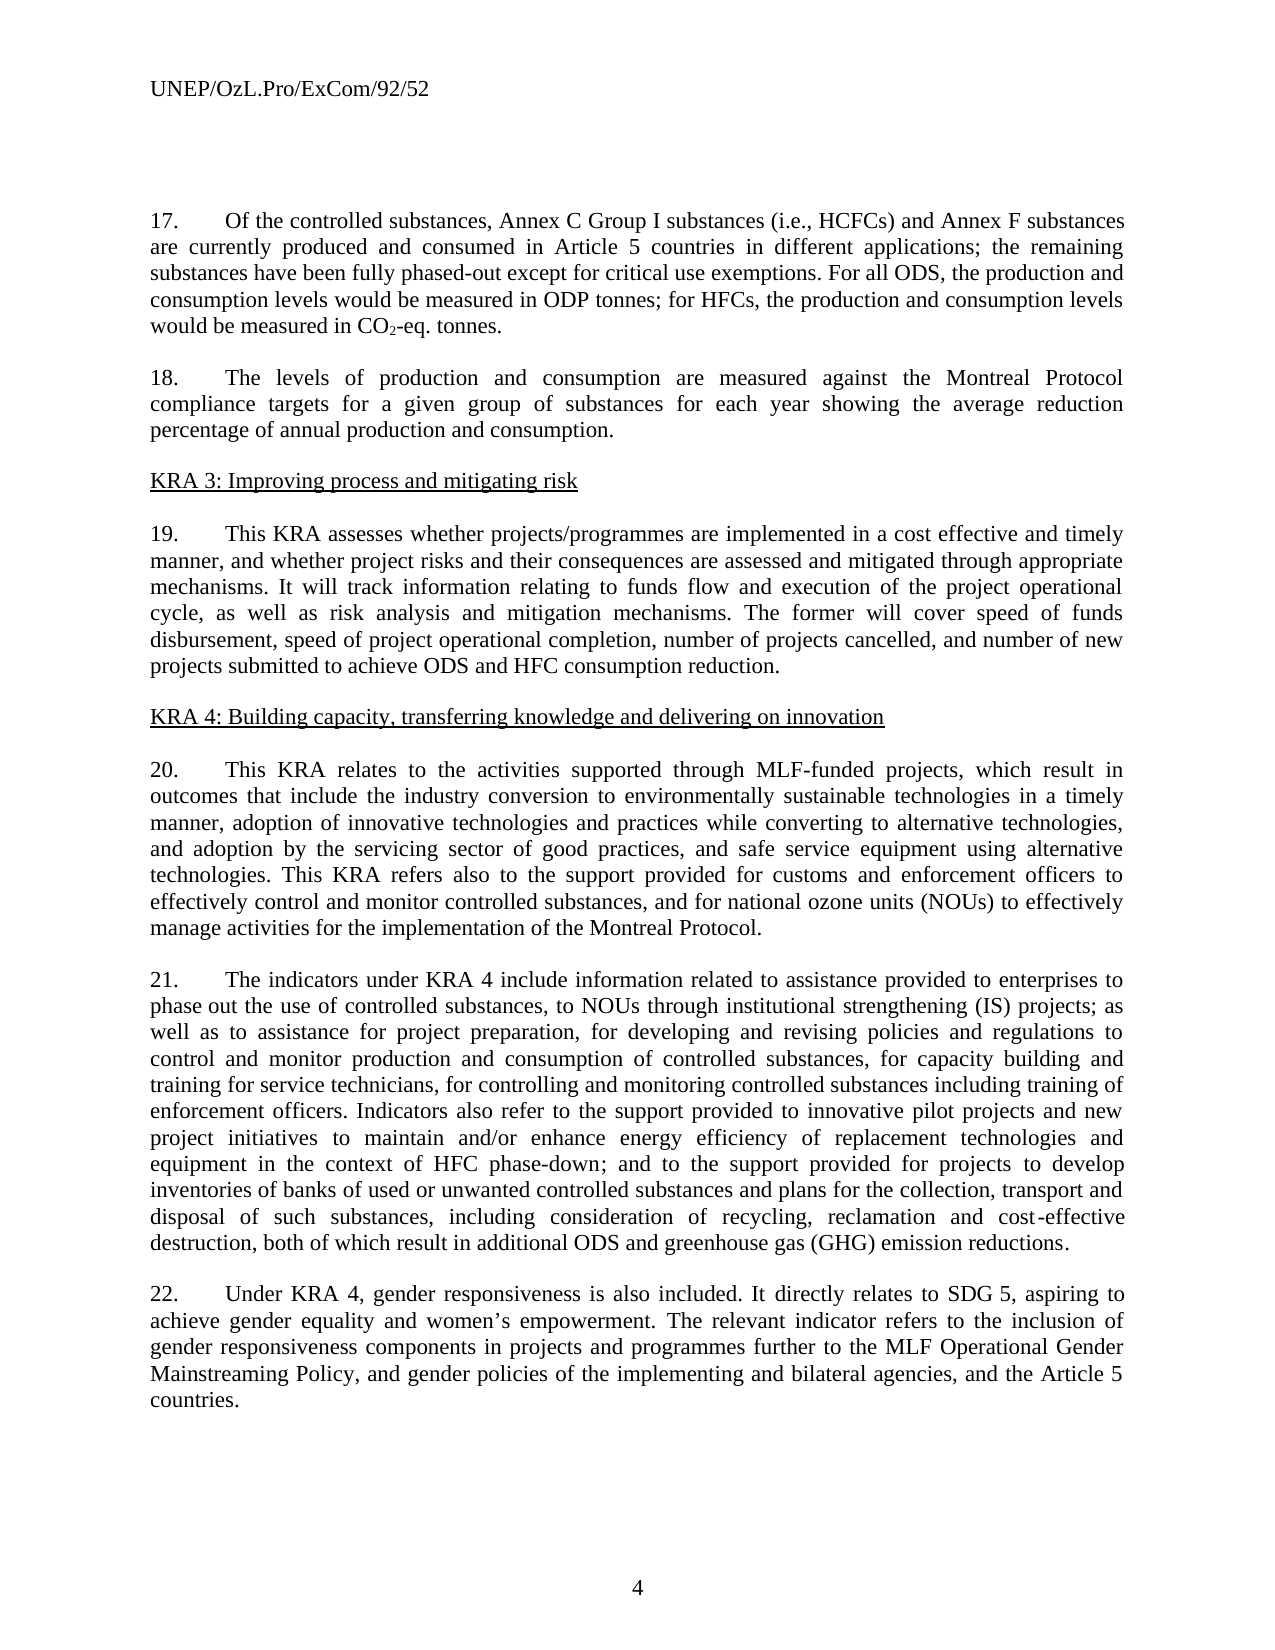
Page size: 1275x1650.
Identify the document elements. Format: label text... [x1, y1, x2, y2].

subtitle The levels of production and consumption are measured against the Montreal Protocol compliance targets for a given group of substances for each year showing the average reduction percentage of annual production and consumption. [150, 363, 1125, 443]
subtitle This KRA relates to the activities supported through MLF-funded projects, which result in outcomes that include the industry conversion to environmentally sustainable technologies in a timely manner, adoption of innovative technologies and practices while converting to alternative technologies, and adoption by the servicing sector of good practices, and safe service equipment using alternative technologies. This KRA refers also to the support provided for customs and enforcement officers to effectively control and monitor controlled substances, and for national ozone units (NOUs) to effectively manage activities for the implementation of the Montreal Protocol. [150, 756, 1125, 941]
subtitle This KRA assesses whether projects/programmes are implemented in a cost effective and timely manner, and whether project risks and their consequences are assessed and mitigated through appropriate mechanisms. It will track information relating to funds flow and execution of the project operational cycle, as well as risk analysis and mitigation mechanisms. The former will cover speed of funds disbursement, speed of project operational completion, number of projects cancelled, and number of new projects submitted to achieve ODS and HFC consumption reduction. [150, 520, 1125, 678]
subtitle The indicators under KRA 4 include information related to assistance provided to enterprises to phase out the use of controlled substances, to NOUs through institutional strengthening (IS) projects; as well as to assistance for project preparation, for developing and revising policies and regulations to control and monitor production and consumption of controlled substances, for capacity building and training for service technicians, for controlling and monitoring controlled substances including training of enforcement officers. Indicators also refer to the support provided to innovative pilot projects and new project initiatives to maintain and/or enhance energy efficiency of replacement technologies and equipment in the context of HFC phase-down; and to the support provided for projects to develop inventories of banks of used or unwanted controlled substances and plans for the collection, transport and disposal of such substances, including consideration of recycling, reclamation and cost-effective destruction, both of which result in additional ODS and greenhouse gas (GHG) emission reductions. [150, 966, 1125, 1256]
subtitle Of the controlled substances, Annex C Group I substances (i.e., HCFCs) and Annex F substances are currently produced and consumed in Article 5 countries in different applications; the remaining substances have been fully phased-out except for critical use exemptions. For all ODS, the production and consumption levels would be measured in ODP tonnes; for HFCs, the production and consumption levels would be measured in CO2-eq. tonnes. [150, 207, 1125, 338]
subtitle Under KRA 4, gender responsiveness is also included. It directly relates to SDG 5, aspiring to achieve gender equality and women’s empowerment. The relevant indicator refers to the inclusion of gender responsiveness components in projects and programmes further to the MLF Operational Gender Mainstreaming Policy, and gender policies of the implementing and bilateral agencies, and the Article 5 countries. [150, 1281, 1125, 1412]
text KRA 4: Building capacity, transferring knowledge and delivering on innovation [150, 703, 1125, 730]
text KRA 3: Improving process and mitigating risk [150, 468, 1125, 494]
